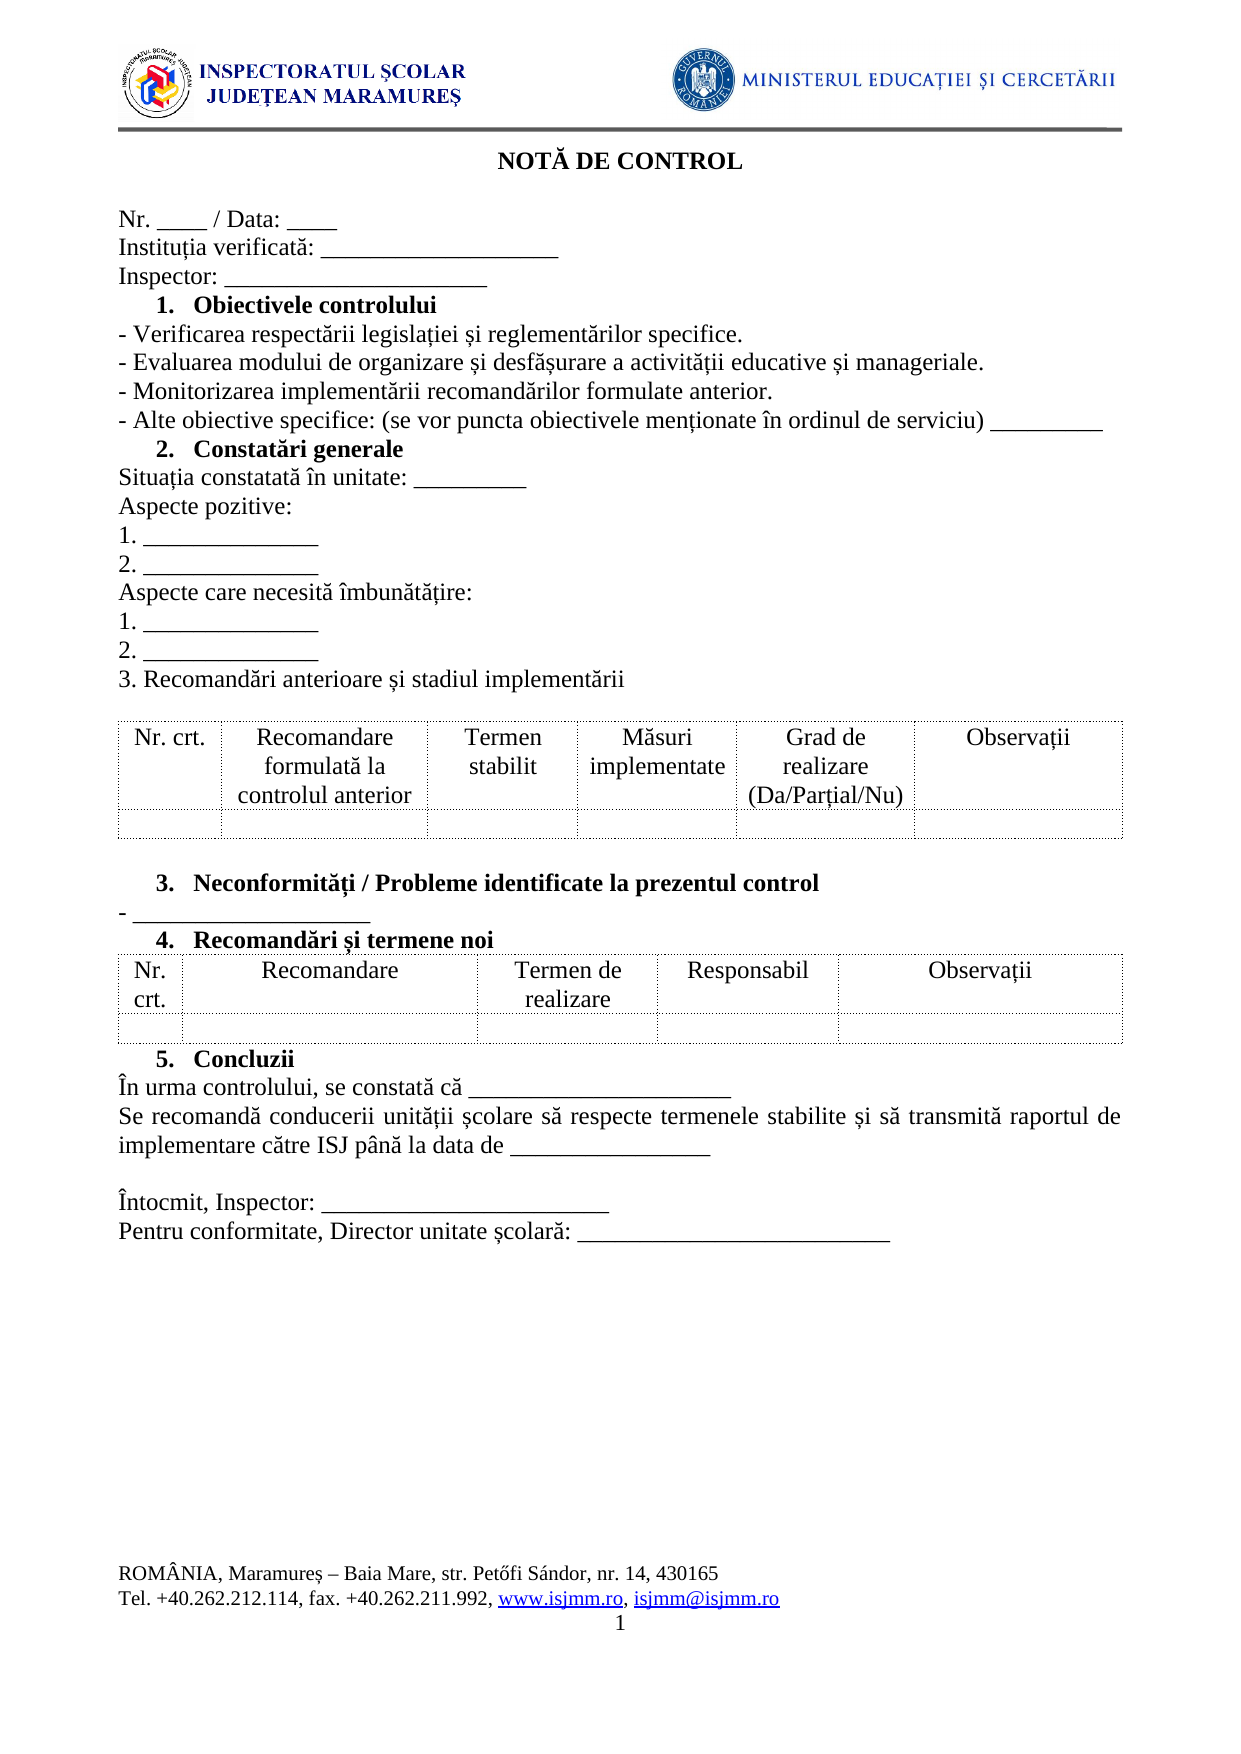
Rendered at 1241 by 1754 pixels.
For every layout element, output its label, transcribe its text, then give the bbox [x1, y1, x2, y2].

subtitle Constatări generale [156, 434, 1122, 462]
table_cell [118, 1013, 182, 1043]
picture [118, 44, 472, 122]
table_cell [478, 1013, 658, 1043]
table_header Termen de realizare [478, 954, 658, 1013]
text 3. Recomandări anterioare și stadiul implementării [118, 664, 1122, 692]
text Aspecte care necesită îmbunătățire: 1. ______________ [118, 577, 1122, 635]
text Inspector: _____________________ [118, 261, 1122, 290]
text Instituția verificată: ___________________ [118, 232, 1122, 261]
subtitle Neconformități / Probleme identificate la prezentul control [156, 868, 1122, 897]
text Aspecte pozitive: 1. ______________ [118, 491, 1122, 549]
table_cell [118, 809, 221, 838]
text - ___________________ [118, 897, 1122, 926]
table_cell [737, 809, 914, 838]
subtitle NOTĂ DE CONTROL [118, 146, 1122, 175]
text În urma controlului, se constată că _____________________ [118, 1072, 1122, 1101]
text Întocmit, Inspector: _______________________ [118, 1187, 1122, 1216]
subtitle Recomandări și termene noi [156, 926, 1122, 954]
table_cell [428, 809, 578, 838]
text Pentru conformitate, Director unitate școlară: _________________________ [118, 1216, 1122, 1245]
table_header Măsuri implementate [578, 721, 737, 808]
table_header Recomandare [182, 954, 478, 1013]
text Situația constatată în unitate: _________ [118, 462, 1122, 491]
table_cell [838, 1013, 1122, 1043]
table_cell [182, 1013, 478, 1043]
text - Alte obiective specifice: (se vor puncta obiectivele menționate în ordinul de serviciu) _________ [118, 405, 1122, 434]
table_header Termen stabilit [428, 721, 578, 808]
table_header Nr. crt. [118, 721, 221, 808]
table_header Nr. crt. [118, 954, 182, 1013]
picture [661, 38, 1120, 120]
table_header Observații [838, 954, 1122, 1013]
table_header Recomandare formulată la controlul anterior [221, 721, 428, 808]
text - Monitorizarea implementării recomandărilor formulate anterior. [118, 376, 1122, 405]
text 2. ______________ [118, 549, 1122, 577]
table_cell [221, 809, 428, 838]
table_cell [915, 809, 1122, 838]
text Se recomandă conducerii unității școlare să respecte termenele stabilite și să transmită raportul de implementare către ISJ până la data de ________________ [118, 1101, 1122, 1159]
subtitle Obiectivele controlului [156, 290, 1122, 319]
text Nr. ____ / Data: ____ [118, 204, 1122, 232]
table_cell [578, 809, 737, 838]
table_header Grad de realizare (Da/Parțial/Nu) [737, 721, 914, 808]
text - Evaluarea modului de organizare și desfășurare a activității educative și manageriale. [118, 347, 1122, 376]
subtitle Concluzii [156, 1044, 1122, 1072]
table_header Responsabil [658, 954, 838, 1013]
table_cell [658, 1013, 838, 1043]
text - Verificarea respectării legislației și reglementărilor specifice. [118, 319, 1122, 347]
text 2. ______________ [118, 635, 1122, 664]
table_header Observații [915, 721, 1122, 808]
